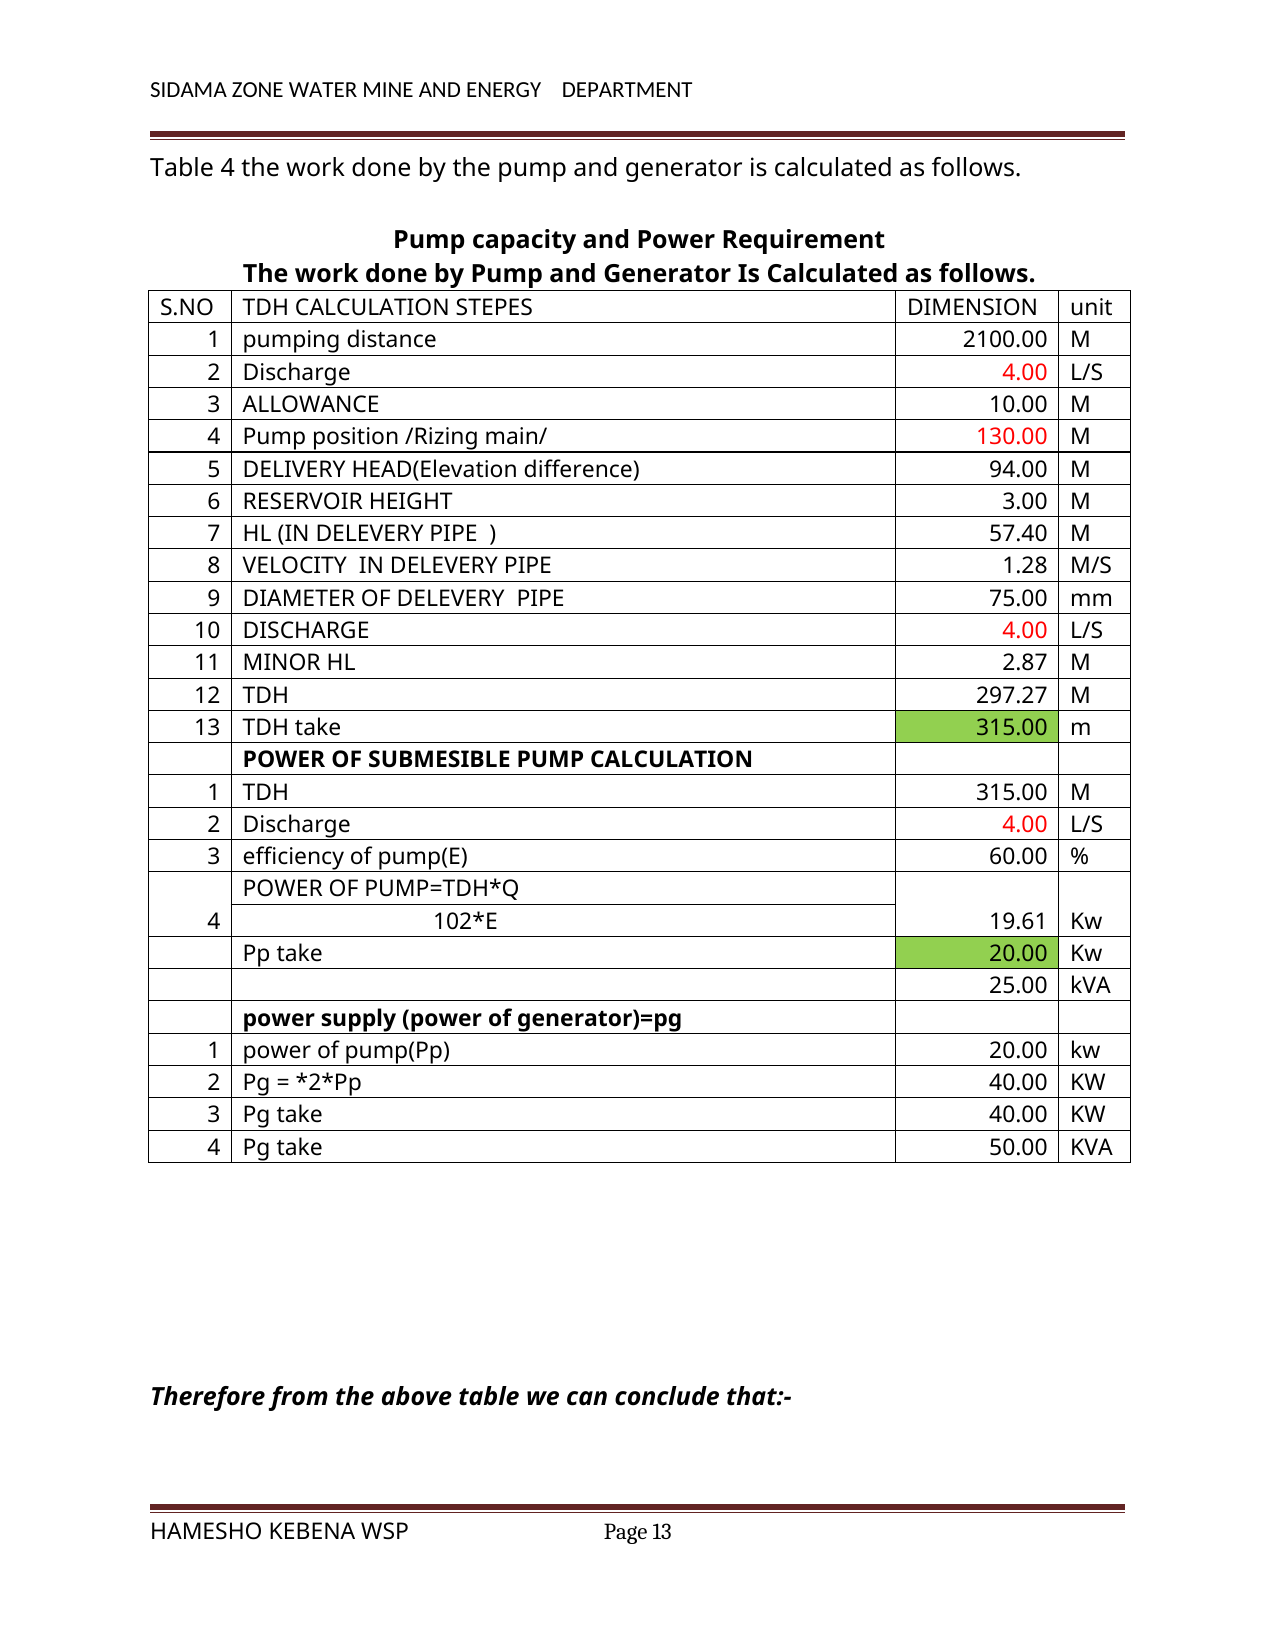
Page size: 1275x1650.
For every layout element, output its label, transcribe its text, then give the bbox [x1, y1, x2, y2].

table_cell L/S [1059, 614, 1130, 645]
table_cell Discharge [232, 808, 895, 839]
table_cell 10.00 [896, 388, 1058, 419]
table_cell 50.00 [896, 1131, 1058, 1162]
table_cell power of pump(Pp) [232, 1034, 895, 1065]
table_header Pump capacity and Power Requirement The work done by Pump and Generator Is Calculated as follows. [149, 222, 1130, 290]
table_cell kVA [1059, 969, 1130, 1000]
table_cell VELOCITY IN DELEVERY PIPE [232, 549, 895, 581]
table_cell power supply (power of generator)=pg [232, 1001, 895, 1033]
text Therefore from the above table we can conclude that:- [150, 1378, 1125, 1413]
table_cell unit [1059, 291, 1130, 322]
table_cell [1059, 743, 1130, 774]
table_cell M [1059, 485, 1130, 516]
table_cell Kw [1059, 872, 1130, 936]
table_cell KVA [1059, 1131, 1130, 1162]
table_cell Discharge [232, 356, 895, 387]
table_cell Kw [1059, 937, 1130, 968]
table_cell pumping distance [232, 323, 895, 354]
table_cell 20.00 [896, 937, 1058, 968]
table_cell 19.61 [896, 872, 1058, 936]
table_cell 2 [149, 1066, 231, 1097]
table_cell M [1059, 646, 1130, 677]
table_cell 1.28 [896, 549, 1058, 581]
table_cell 4 [149, 872, 231, 936]
table_cell 1 [149, 775, 231, 807]
table_cell L/S [1059, 356, 1130, 387]
table_cell MINOR HL [232, 646, 895, 677]
table_cell 60.00 [896, 840, 1058, 871]
table_cell DELIVERY HEAD(Elevation difference) [232, 453, 895, 484]
table_cell 315.00 [896, 711, 1058, 742]
table_cell M [1059, 775, 1130, 807]
table_cell 4 [149, 420, 231, 451]
table_cell M/S [1059, 549, 1130, 581]
table_cell POWER OF PUMP=TDH*Q [232, 872, 895, 903]
table_cell DIMENSION [896, 291, 1058, 322]
table_cell 57.40 [896, 517, 1058, 548]
table_cell HL (IN DELEVERY PIPE ) [232, 517, 895, 548]
table_cell 130.00 [896, 420, 1058, 451]
table_cell 7 [149, 517, 231, 548]
table_cell kw [1059, 1034, 1130, 1065]
table_cell S.NO [149, 291, 231, 322]
table_cell 4.00 [896, 808, 1058, 839]
table_cell 5 [149, 453, 231, 484]
table_cell TDH CALCULATION STEPES [232, 291, 895, 322]
table_cell 102*E [232, 905, 895, 936]
table_cell 11 [149, 646, 231, 677]
table_cell POWER OF SUBMESIBLE PUMP CALCULATION [232, 743, 895, 774]
table_cell TDH [232, 679, 895, 710]
table_cell 10 [149, 614, 231, 645]
table_cell DISCHARGE [232, 614, 895, 645]
table_cell [149, 969, 231, 1000]
table_cell m [1059, 711, 1130, 742]
table_cell 40.00 [896, 1098, 1058, 1129]
table_cell Pump position /Rizing main/ [232, 420, 895, 451]
table_cell 2 [149, 808, 231, 839]
table_cell 6 [149, 485, 231, 516]
table_cell DIAMETER OF DELEVERY PIPE [232, 582, 895, 613]
table_cell L/S [1059, 808, 1130, 839]
table_cell 1 [149, 323, 231, 354]
table_cell TDH [232, 775, 895, 807]
table_cell [149, 743, 231, 774]
table_cell M [1059, 323, 1130, 354]
table_cell 3 [149, 840, 231, 871]
table_cell % [1059, 840, 1130, 871]
table_cell Pg take [232, 1098, 895, 1129]
table_cell [896, 743, 1058, 774]
table_cell RESERVOIR HEIGHT [232, 485, 895, 516]
table_cell 20.00 [896, 1034, 1058, 1065]
table_cell [149, 1001, 231, 1033]
table_cell M [1059, 388, 1130, 419]
table_cell M [1059, 679, 1130, 710]
table_cell 9 [149, 582, 231, 613]
table_cell 8 [149, 549, 231, 581]
table_cell Pg = *2*Pp [232, 1066, 895, 1097]
table_cell 3.00 [896, 485, 1058, 516]
table_cell 75.00 [896, 582, 1058, 613]
table_cell M [1059, 420, 1130, 451]
table_cell 3 [149, 388, 231, 419]
table_cell 3 [149, 1098, 231, 1129]
table_cell 40.00 [896, 1066, 1058, 1097]
table_cell [896, 1001, 1058, 1033]
table_cell KW [1059, 1066, 1130, 1097]
table_cell TDH take [232, 711, 895, 742]
table_cell 25.00 [896, 969, 1058, 1000]
table_cell 12 [149, 679, 231, 710]
table_cell [1059, 1001, 1130, 1033]
table_cell 4.00 [896, 614, 1058, 645]
table_cell 13 [149, 711, 231, 742]
table_cell 2.87 [896, 646, 1058, 677]
table_cell M [1059, 453, 1130, 484]
table_cell M [1059, 517, 1130, 548]
table_cell 2100.00 [896, 323, 1058, 354]
table_cell 2 [149, 356, 231, 387]
table_cell 4.00 [896, 356, 1058, 387]
table_cell 297.27 [896, 679, 1058, 710]
table_cell [232, 969, 895, 1000]
table_cell mm [1059, 582, 1130, 613]
table_cell Pg take [232, 1131, 895, 1162]
table_cell ALLOWANCE [232, 388, 895, 419]
table_cell [149, 937, 231, 968]
table_cell efficiency of pump(E) [232, 840, 895, 871]
table_cell 315.00 [896, 775, 1058, 807]
table_cell KW [1059, 1098, 1130, 1129]
table_cell 4 [149, 1131, 231, 1162]
table_cell 94.00 [896, 453, 1058, 484]
table_cell Pp take [232, 937, 895, 968]
text Table 4 the work done by the pump and generator is calculated as follows. [150, 150, 1125, 184]
table_cell 1 [149, 1034, 231, 1065]
